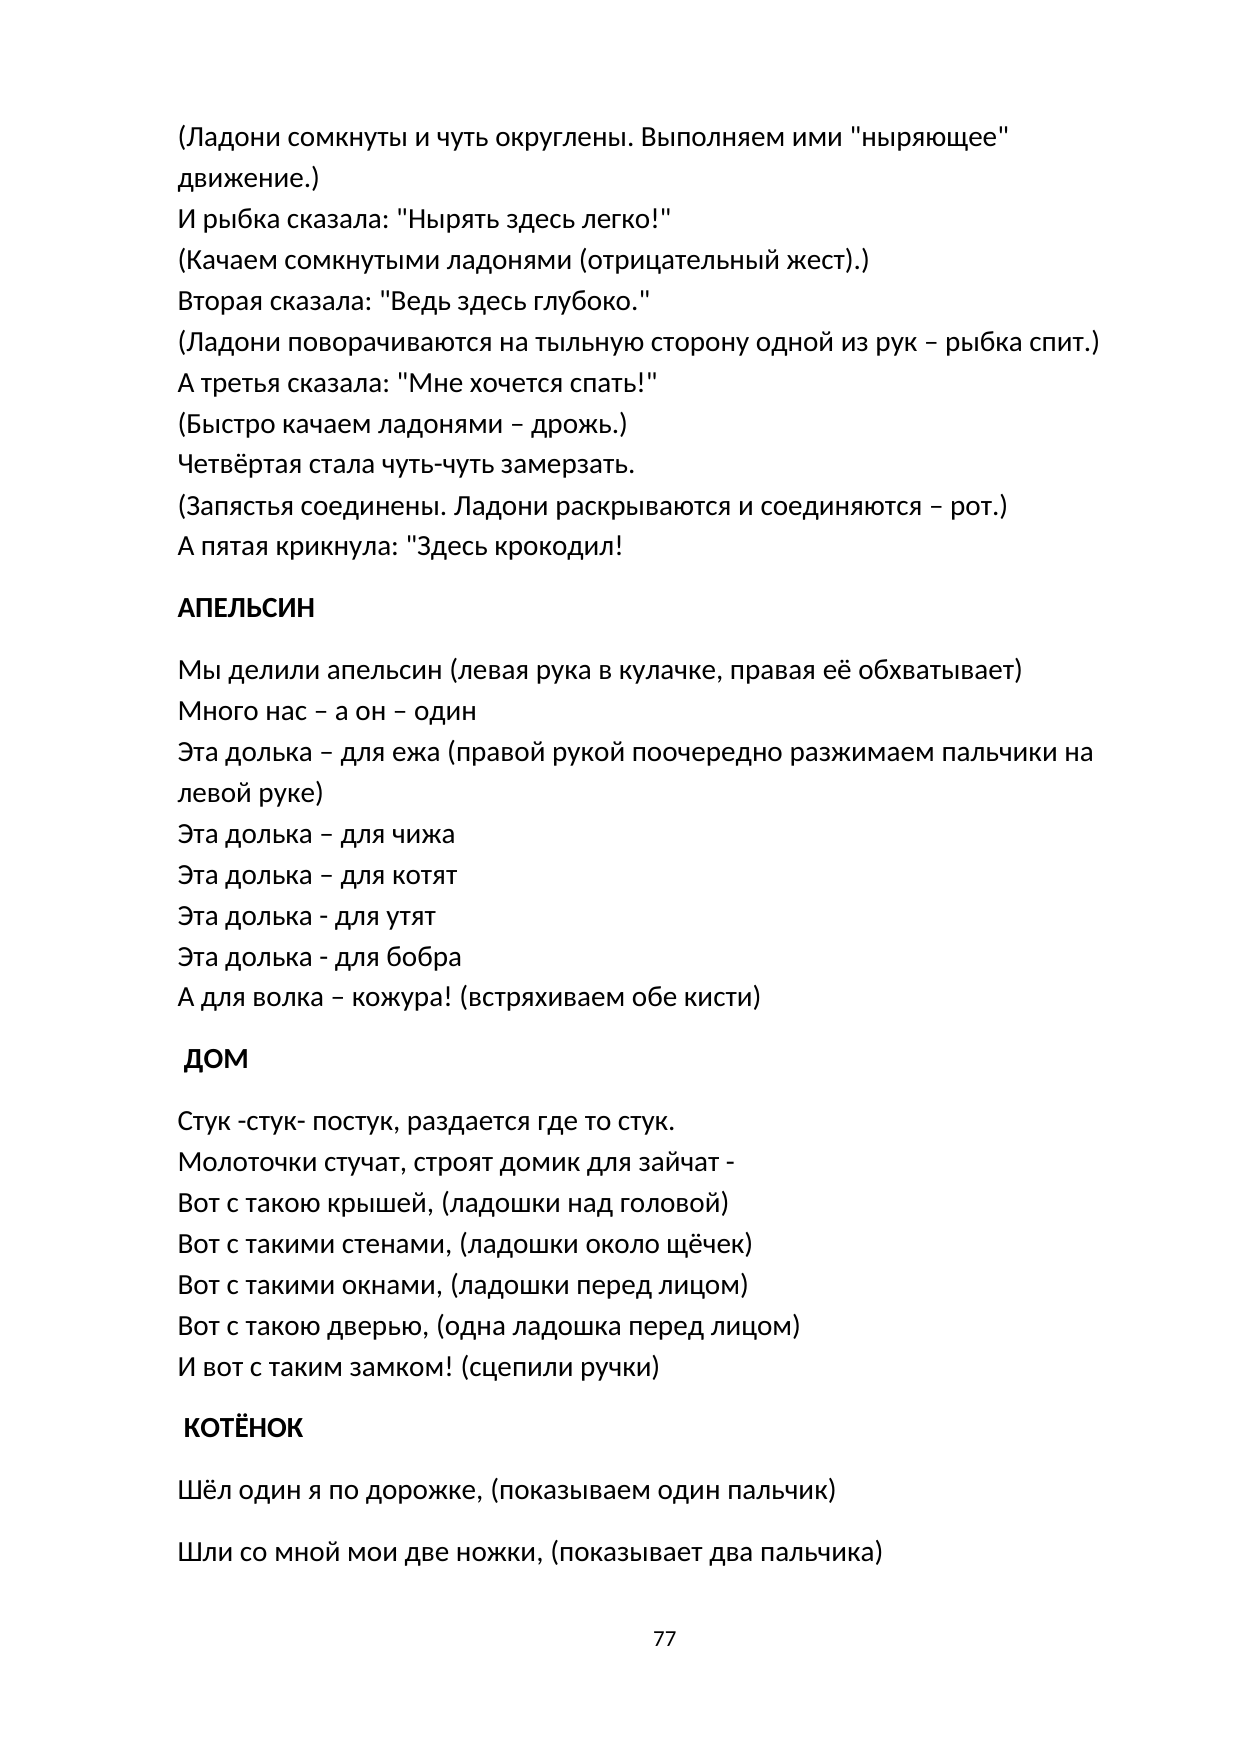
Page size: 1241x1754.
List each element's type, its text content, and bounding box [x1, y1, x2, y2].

text Стук -стук- постук, раздается где то стук. Молоточки стучат, строят домик для зайчат - Вот с такою крышей, (ладошки над головой) Вот с такими стенами, (ладошки около щёчек) Вот с такими окнами, (ладошки перед лицом) Вот с такою дверью, (одна ладошка перед лицом) И вот с таким замком! (сцепили ручки) [177, 1102, 1152, 1383]
text Шёл один я по дорожке, (показываем один пальчик) [177, 1471, 1152, 1507]
text ДОМ [177, 1040, 1152, 1076]
text КОТЁНОК [177, 1409, 1152, 1445]
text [177, 118, 1152, 563]
text Мы делили апельсин (левая рука в кулачке, правая её обхватывает) Много нас – а он – один Эта долька – для ежа (правой рукой поочередно разжимаем пальчики на левой руке) Эта долька – для чижа Эта долька – для котят Эта долька - для утят Эта долька - для бобра А для волка – кожура! (встряхиваем обе кисти) [177, 651, 1152, 1014]
text Шли со мной мои две ножки, (показывает два пальчика) [177, 1533, 1152, 1569]
text АПЕЛЬСИН [177, 589, 1152, 625]
